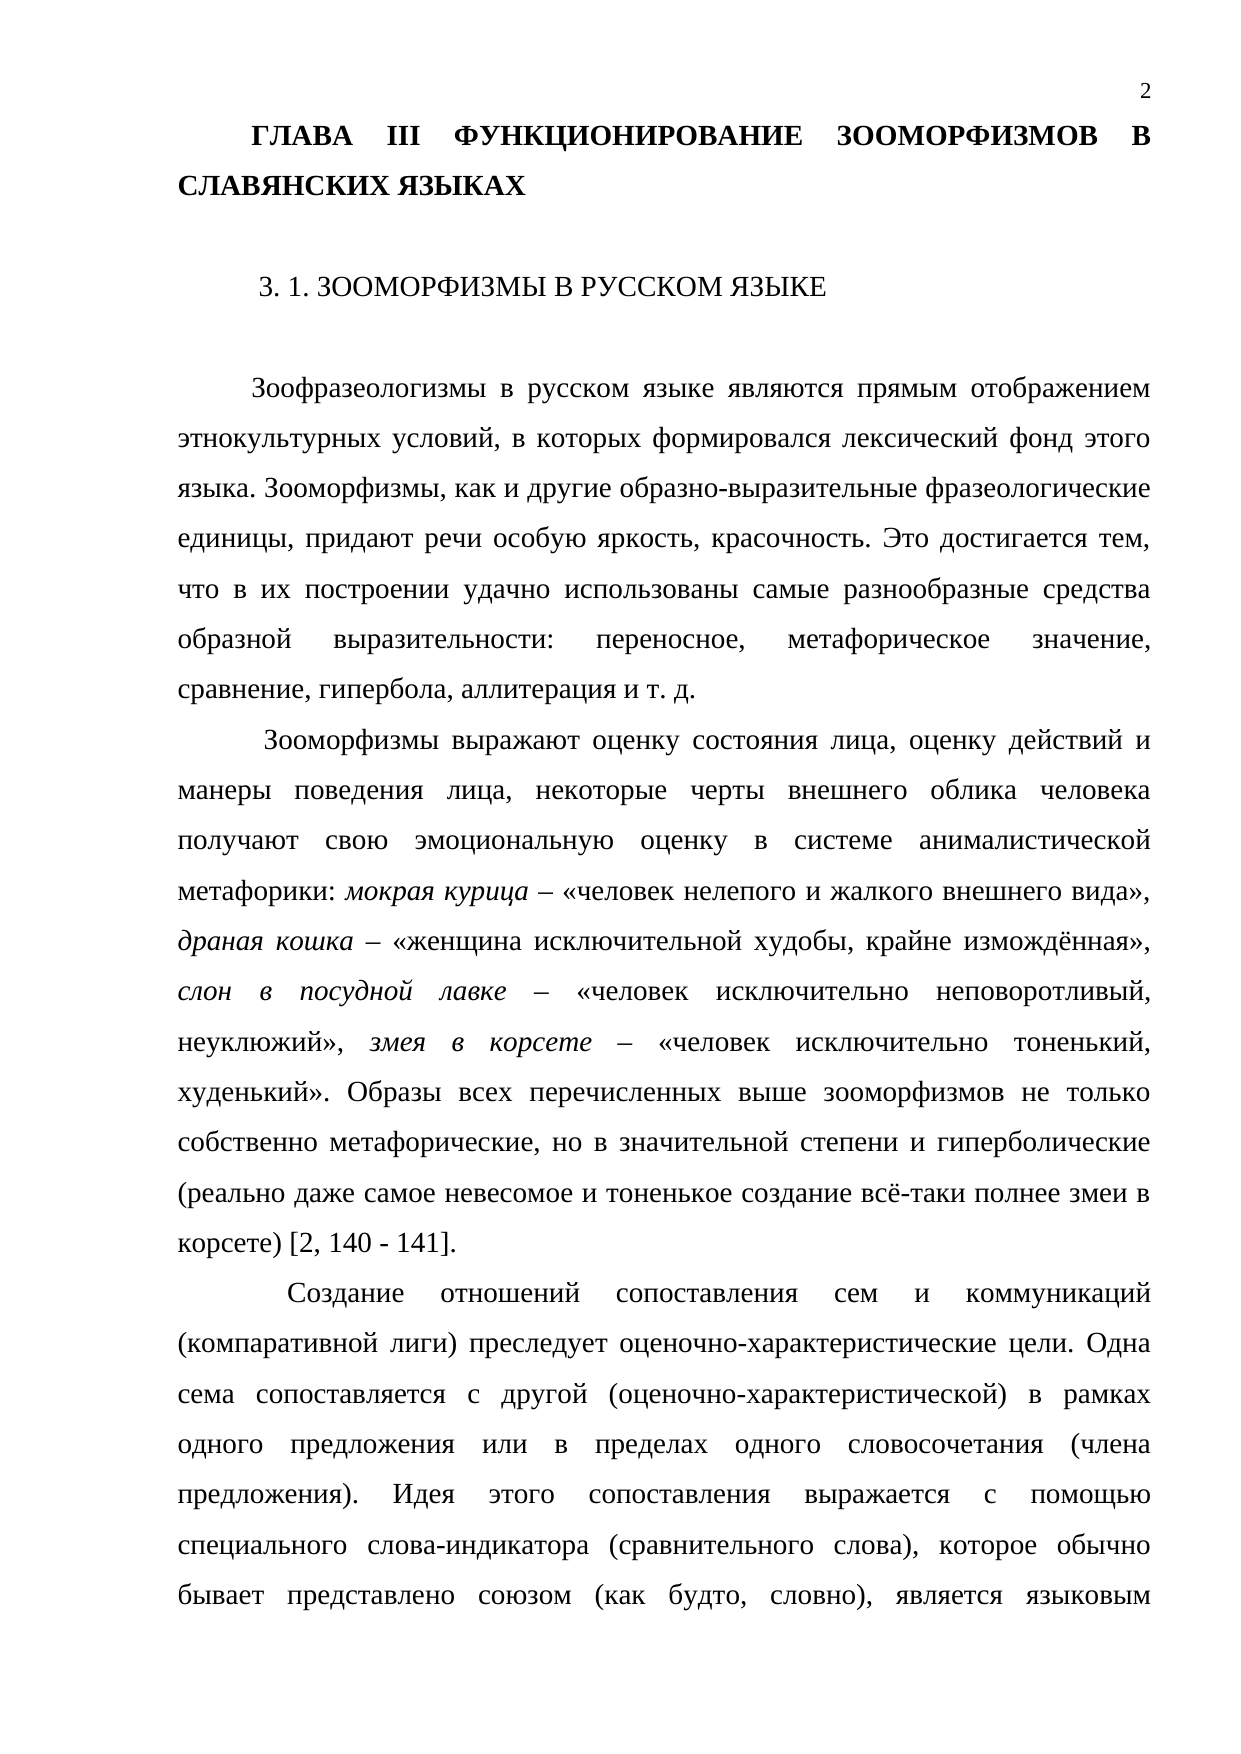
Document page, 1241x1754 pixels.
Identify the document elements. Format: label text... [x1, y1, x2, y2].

text ГЛАВА III ФУНКЦИОНИРОВАНИЕ ЗООМОРФИЗМОВ В СЛАВЯНСКИХ ЯЗЫКАХ [177, 118, 1152, 202]
text Зоофразеологизмы в русском языке являются прямым отображением этнокультурных условий, в которых формировался лексический фонд этого языка. Зооморфизмы, как и другие образно-выразительные фразеологические единицы, придают речи особую яркость, красочность. Это достигается тем, что в их построении удачно использованы самые разнообразные средства образной выразительности: переносное, метафорическое значение, сравнение, гипербола, аллитерация и т. д. [177, 370, 1152, 705]
text Зооморфизмы выражают оценку состояния лица, оценку действий и манеры поведения лица, некоторые черты внешнего облика человека получают свою эмоциональную оценку в системе анималистической метафорики: мокрая курица – «человек нелепого и жалкого внешнего вида», драная кошка – «женщина исключительной худобы, крайне измождённая», слон в посудной лавке – «человек исключительно неповоротливый, неуклюжий», змея в корсете – «человек исключительно тоненький, худенький». Образы всех перечисленных выше зооморфизмов не только собственно метафорические, но в значительной степени и гиперболические (реально даже самое невесомое и тоненькое создание всё-таки полнее змеи в корсете) [2, 140 - 141]. [177, 722, 1152, 1258]
text 3. 1. ЗООМОРФИЗМЫ В РУССКОМ ЯЗЫКЕ [177, 269, 1152, 303]
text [177, 1275, 1152, 1611]
